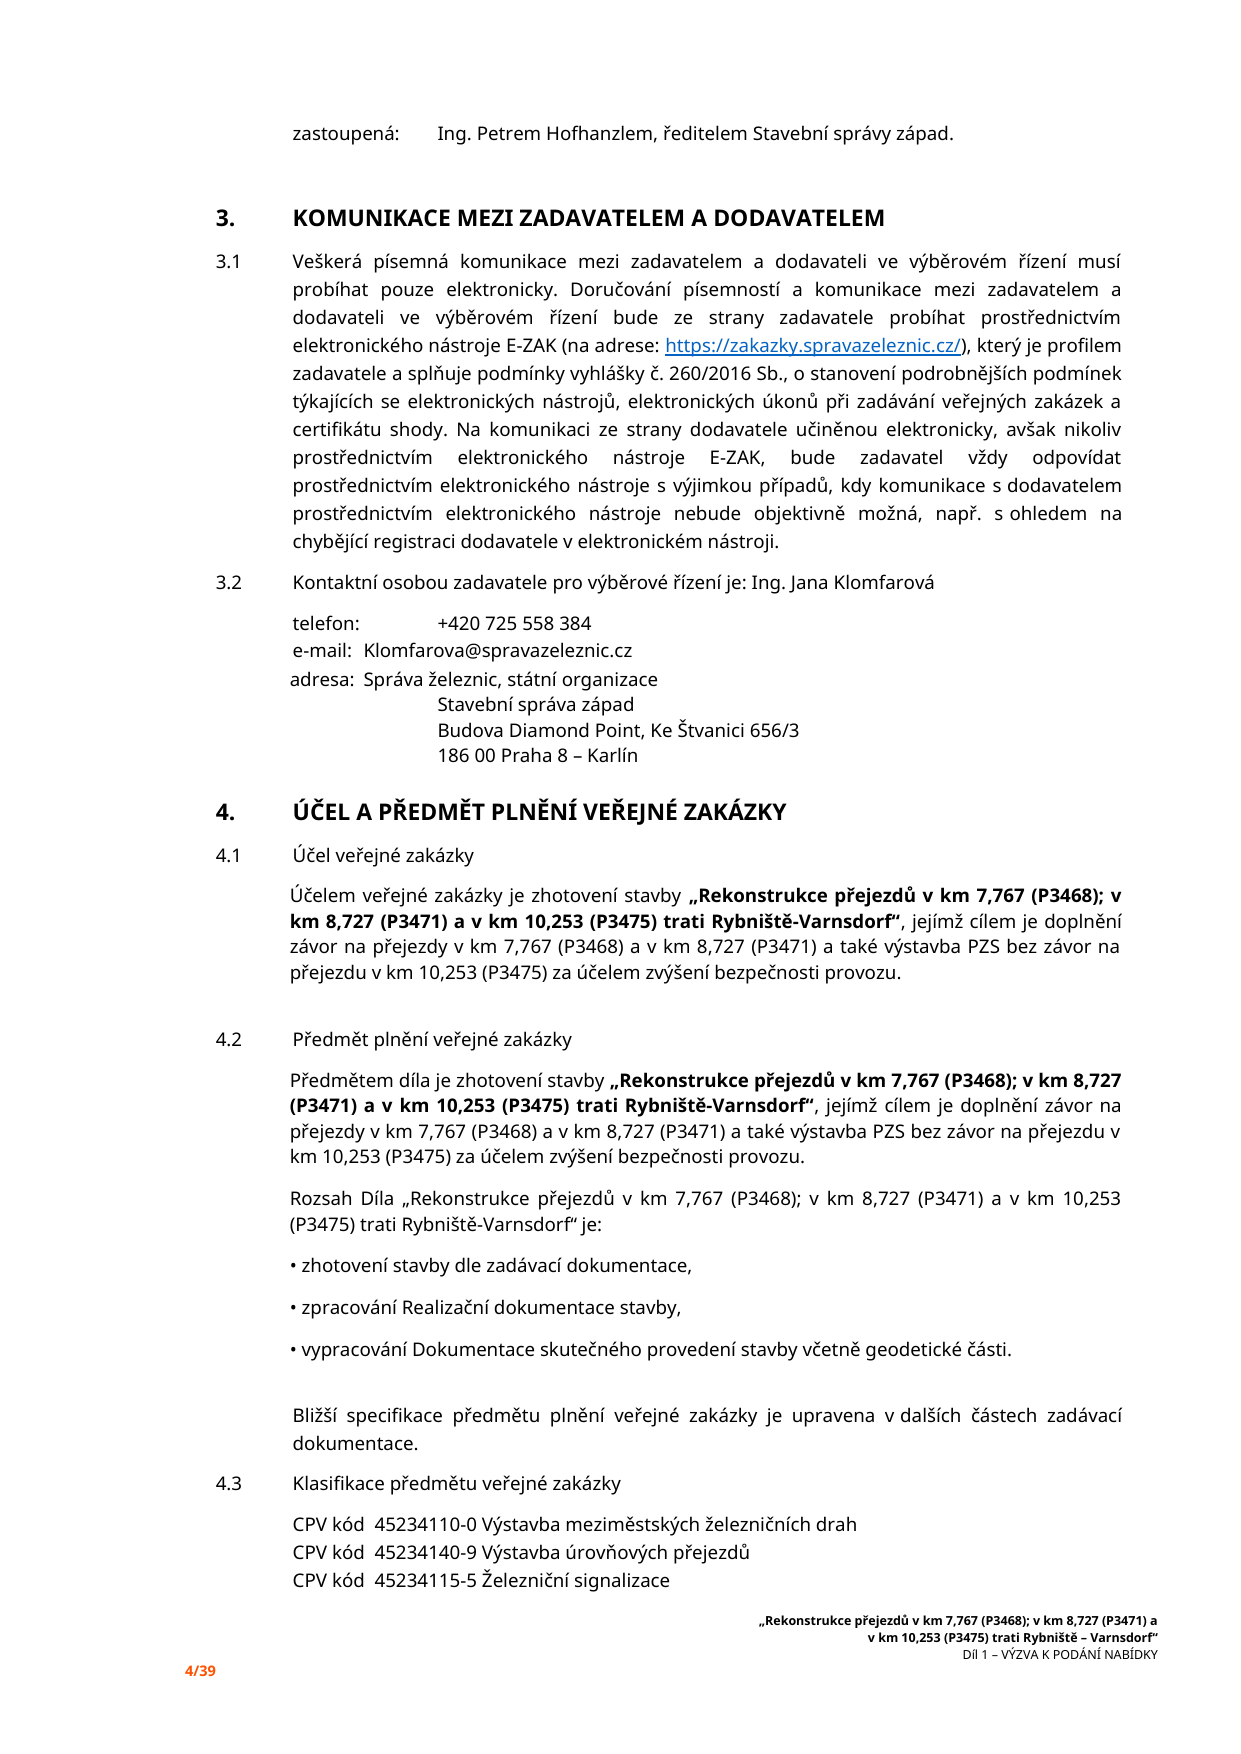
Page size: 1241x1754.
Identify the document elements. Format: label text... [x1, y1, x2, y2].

text • vypracování Dokumentace skutečného provedení stavby včetně geodetické části. [289, 1336, 1122, 1361]
text Účelem veřejné zakázky je zhotovení stavby „Rekonstrukce přejezdů v km 7,767 (P3468); v km 8,727 (P3471) a v km 10,253 (P3475) trati Rybniště-Varnsdorf“, jejímž cílem je doplnění závor na přejezdy v km 7,767 (P3468) a v km 8,727 (P3471) a také výstavba PZS bez závor na přejezdu v km 10,253 (P3475) za účelem zvýšení bezpečnosti provozu. [289, 883, 1122, 985]
text Veškerá písemná komunikace mezi zadavatelem a dodavateli ve výběrovém řízení musí probíhat pouze elektronicky. Doručování písemností a komunikace mezi zadavatelem a dodavateli ve výběrovém řízení bude ze strany zadavatele probíhat prostřednictvím elektronického nástroje E-ZAK (na adrese: https://zakazky.spravazeleznic.cz/), který je profilem zadavatele a splňuje podmínky vyhlášky č. 260/2016 Sb., o stanovení podrobnějších podmínek týkajících se elektronických nástrojů, elektronických úkonů při zadávání veřejných zakázek a certifikátu shody. Na komunikaci ze strany dodavatele učiněnou elektronicky, avšak nikoliv prostřednictvím elektronického nástroje E-ZAK, bude zadavatel vždy odpovídat prostřednictvím elektronického nástroje s výjimkou případů, kdy komunikace s dodavatelem prostřednictvím elektronického nástroje nebude objektivně možná, např. s ohledem na chybějící registraci dodavatele v elektronickém nástroji. [216, 248, 1122, 554]
text adresa: Správa železnic, státní organizace [289, 666, 1122, 691]
text Stavební správa západ [292, 691, 1122, 717]
text • zpracování Realizační dokumentace stavby, [289, 1294, 1122, 1320]
text zastoupená: Ing. Petrem Hofhanzlem, ředitelem Stavební správy západ. [292, 121, 1122, 146]
text CPV kód 45234140-9 Výstavba úrovňových přejezdů [292, 1539, 1122, 1564]
text 186 00 Praha 8 – Karlín [366, 742, 1122, 768]
text Předmětem díla je zhotovení stavby „Rekonstrukce přejezdů v km 7,767 (P3468); v km 8,727 (P3471) a v km 10,253 (P3475) trati Rybniště-Varnsdorf“, jejímž cílem je doplnění závor na přejezdy v km 7,767 (P3468) a v km 8,727 (P3471) a také výstavba PZS bez závor na přejezdu v km 10,253 (P3475) za účelem zvýšení bezpečnosti provozu. [289, 1067, 1122, 1169]
text e-mail: Klomfarova@spravazeleznic.cz [292, 638, 1122, 663]
text • zhotovení stavby dle zadávací dokumentace, [289, 1252, 1122, 1278]
text Rozsah Díla „Rekonstrukce přejezdů v km 7,767 (P3468); v km 8,727 (P3471) a v km 10,253 (P3475) trati Rybniště-Varnsdorf“ je: [289, 1185, 1122, 1236]
text CPV kód 45234110-0 Výstavba meziměstských železničních drah [292, 1511, 1122, 1536]
text Kontaktní osobou zadavatele pro výběrové řízení je: Ing. Jana Klomfarová [216, 569, 1122, 595]
text Předmět plnění veřejné zakázky [216, 1027, 1122, 1052]
text Bližší specifikace předmětu plnění veřejné zakázky je upravena v dalších částech zadávací dokumentace. [292, 1402, 1122, 1455]
text telefon: +420 725 558 384 [292, 610, 1122, 635]
text CPV kód 45234115-5 Železniční signalizace [292, 1567, 1122, 1592]
text Budova Diamond Point, Ke Štvanici 656/3 [366, 717, 1122, 742]
text ÚČEL A PŘEDMĚT PLNĚNÍ VEŘEJNÉ ZAKÁZKY [216, 795, 1122, 827]
text Klasifikace předmětu veřejné zakázky [216, 1470, 1122, 1496]
text KOMUNIKACE MEZI ZADAVATELEM a DODAVATELEM [216, 202, 1122, 233]
text Účel veřejné zakázky [216, 842, 1122, 868]
